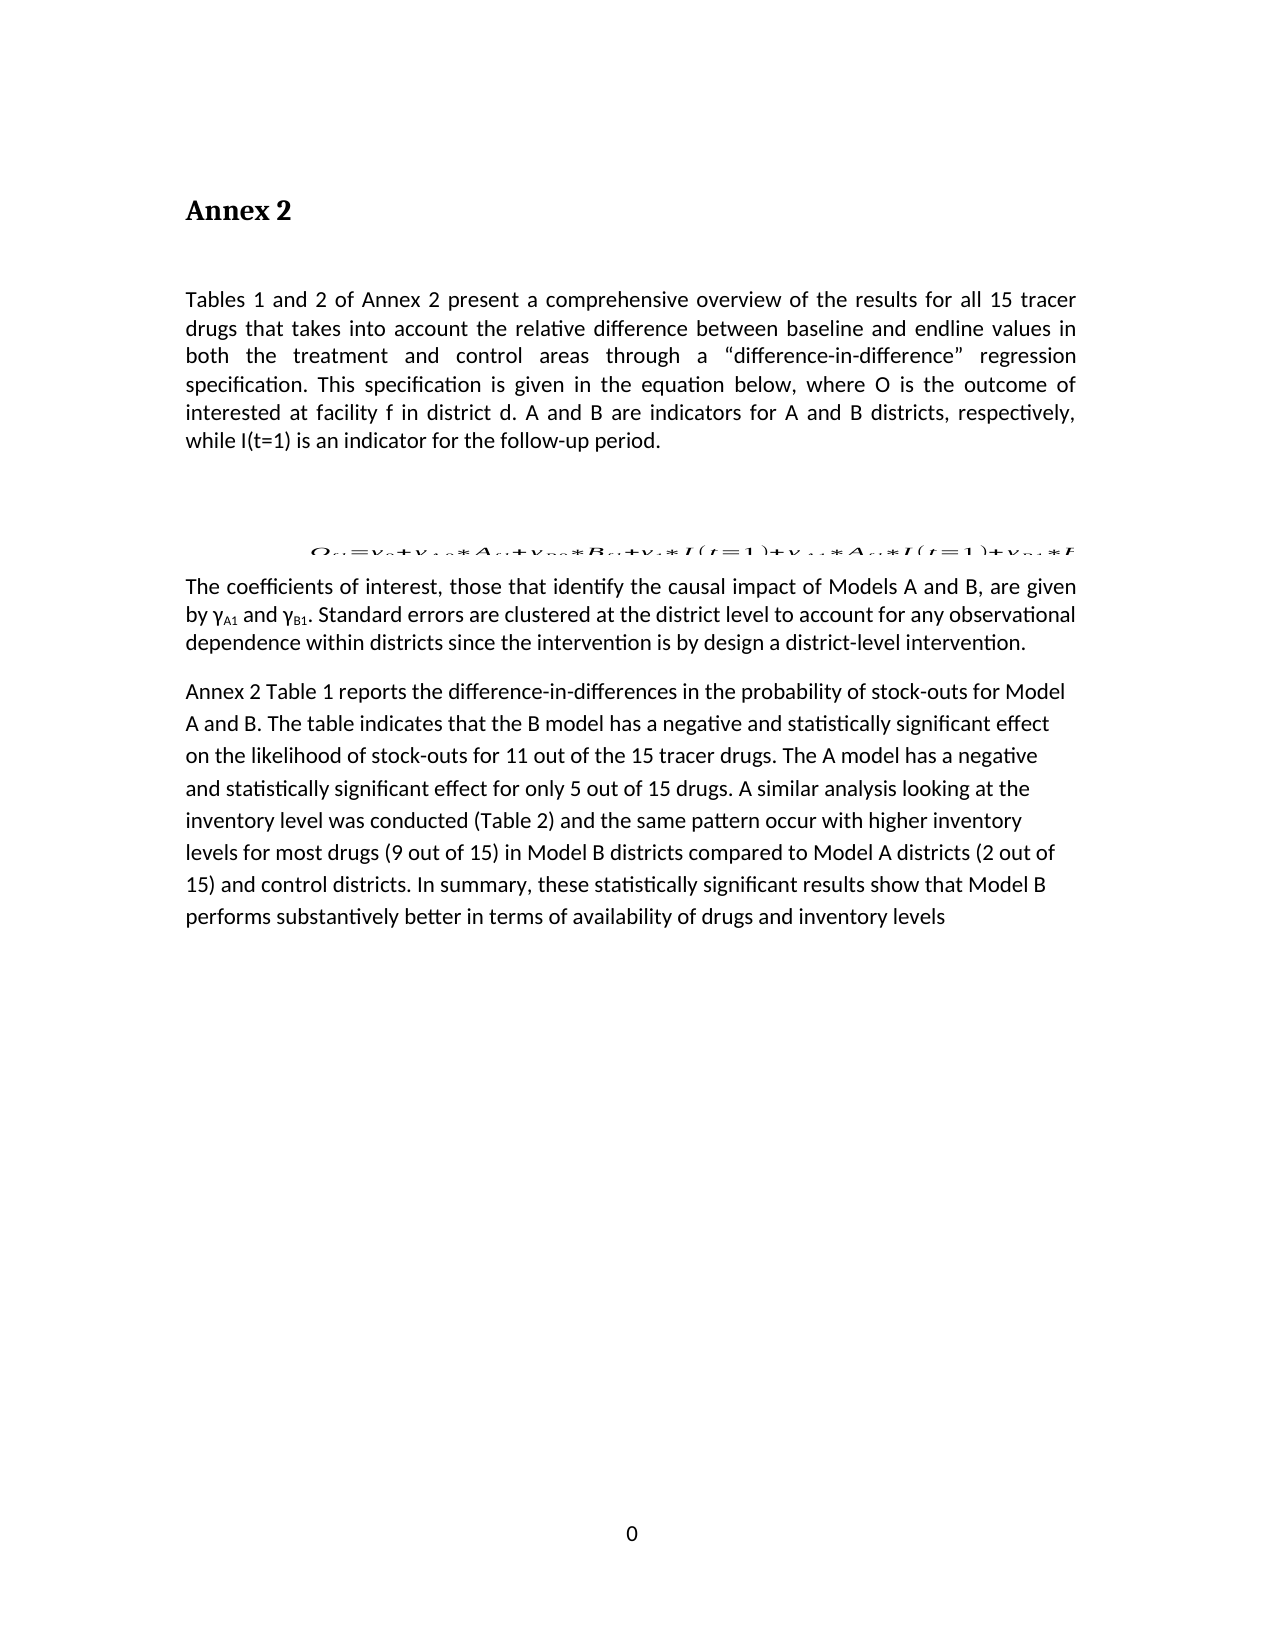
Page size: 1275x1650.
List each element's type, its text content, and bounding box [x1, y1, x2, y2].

text Tables 1 and 2 of Annex 2 present a comprehensive overview of the results for all 15 tracer drugs that takes into account the relative difference between baseline and endline values in both the treatment and control areas through a “difference-in-difference” regression specification. This specification is given in the equation below, where O is the outcome of interested at facility f in district d. A and B are indicators for A and B districts, respectively, while I(t=1) is an indicator for the follow-up period. [185, 286, 1078, 454]
text The coefficients of interest, those that identify the causal impact of Models A and B, are given by γA1 and γB1. Standard errors are clustered at the district level to account for any observational dependence within districts since the intervention is by design a district-level intervention. [185, 572, 1078, 656]
text Annex 2 Table 1 reports the difference-in-differences in the probability of stock-outs for Model A and B. The table indicates that the B model has a negative and statistically significant effect on the likelihood of stock-outs for 11 out of the 15 tracer drugs. The A model has a negative and statistically significant effect for only 5 out of 15 drugs. A similar analysis looking at the inventory level was conducted (Table 2) and the same pattern occur with higher inventory levels for most drugs (9 out of 15) in Model B districts compared to Model A districts (2 out of 15) and control districts. In summary, these statistically significant results show that Model B performs substantively better in terms of availability of drugs and inventory levels [185, 677, 1078, 931]
subtitle Annex 2 [185, 194, 1078, 228]
